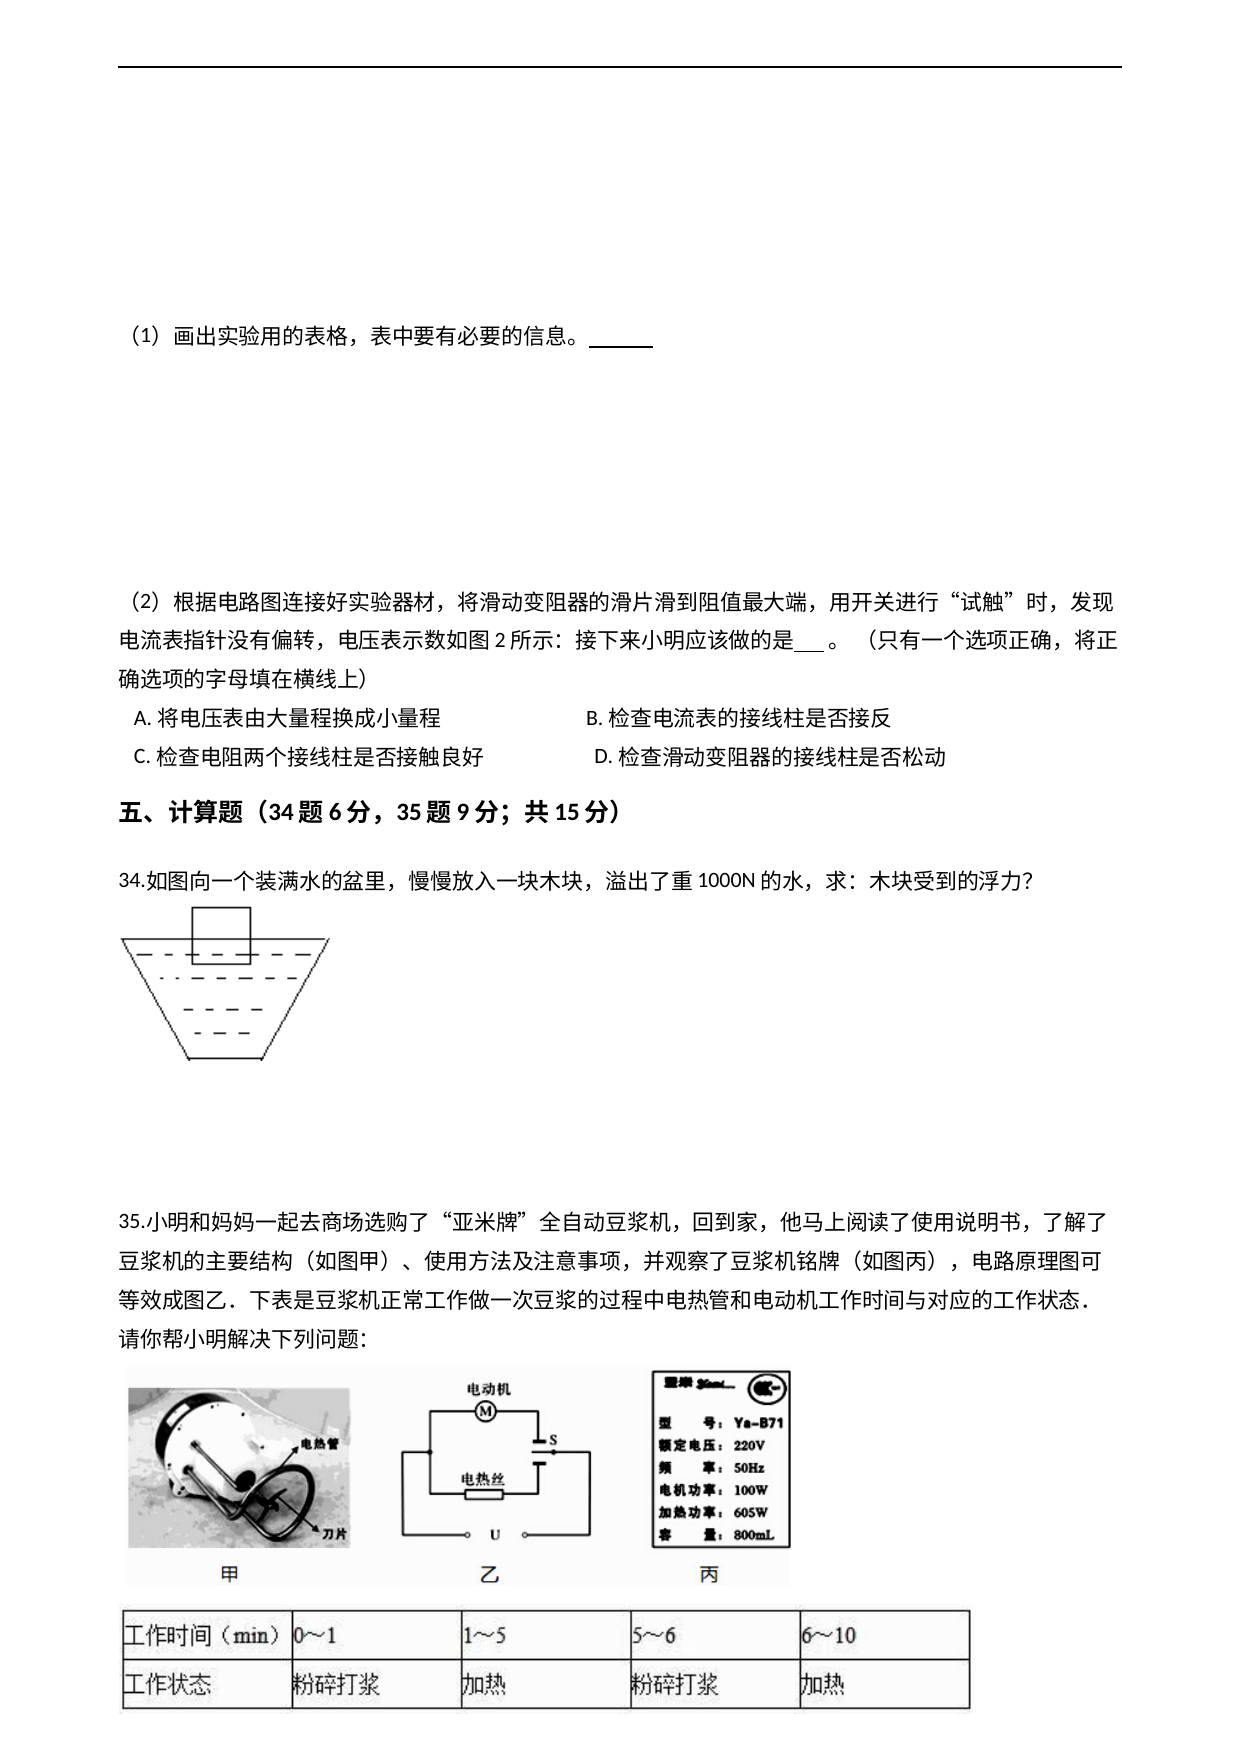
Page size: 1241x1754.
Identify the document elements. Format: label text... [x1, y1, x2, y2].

text A. 将电压表由大量程换成小量程 B. 检查电流表的接线柱是否接反 C. 检查电阻两个接线柱是否接触良好 D. 检查滑动变阻器的接线柱是否松动 [134, 701, 1122, 772]
text 五、计算题（34题6分，35题9分；共15分） [118, 778, 1122, 843]
picture [118, 904, 330, 1061]
text （1）画出实验用的表格，表中要有必要的信息。 [118, 318, 1122, 351]
picture [126, 1367, 791, 1585]
text 34.如图向一个装满水的盆里，慢慢放入一块木块，溢出了重1000N的水，求：木块受到的浮力？ [118, 863, 1122, 896]
picture [118, 1604, 977, 1714]
text 35.小明和妈妈一起去商场选购了“亚米牌”全自动豆浆机，回到家，他马上阅读了使用说明书，了解了豆浆机的主要结构（如图甲）、使用方法及注意事项，并观察了豆浆机铭牌（如图丙），电路原理图可等效成图乙．下表是豆浆机正常工作做一次豆浆的过程中电热管和电动机工作时间与对应的工作状态．请你帮小明解决下列问题： [118, 1204, 1122, 1354]
text （2）根据电路图连接好实验器材，将滑动变阻器的滑片滑到阻值最大端，用开关进行“试触”时，发现电流表指针没有偏转，电压表示数如图2所示：接下来小明应该做的是 。 （只有一个选项正确，将正确选项的字母填在横线上） [118, 584, 1122, 694]
